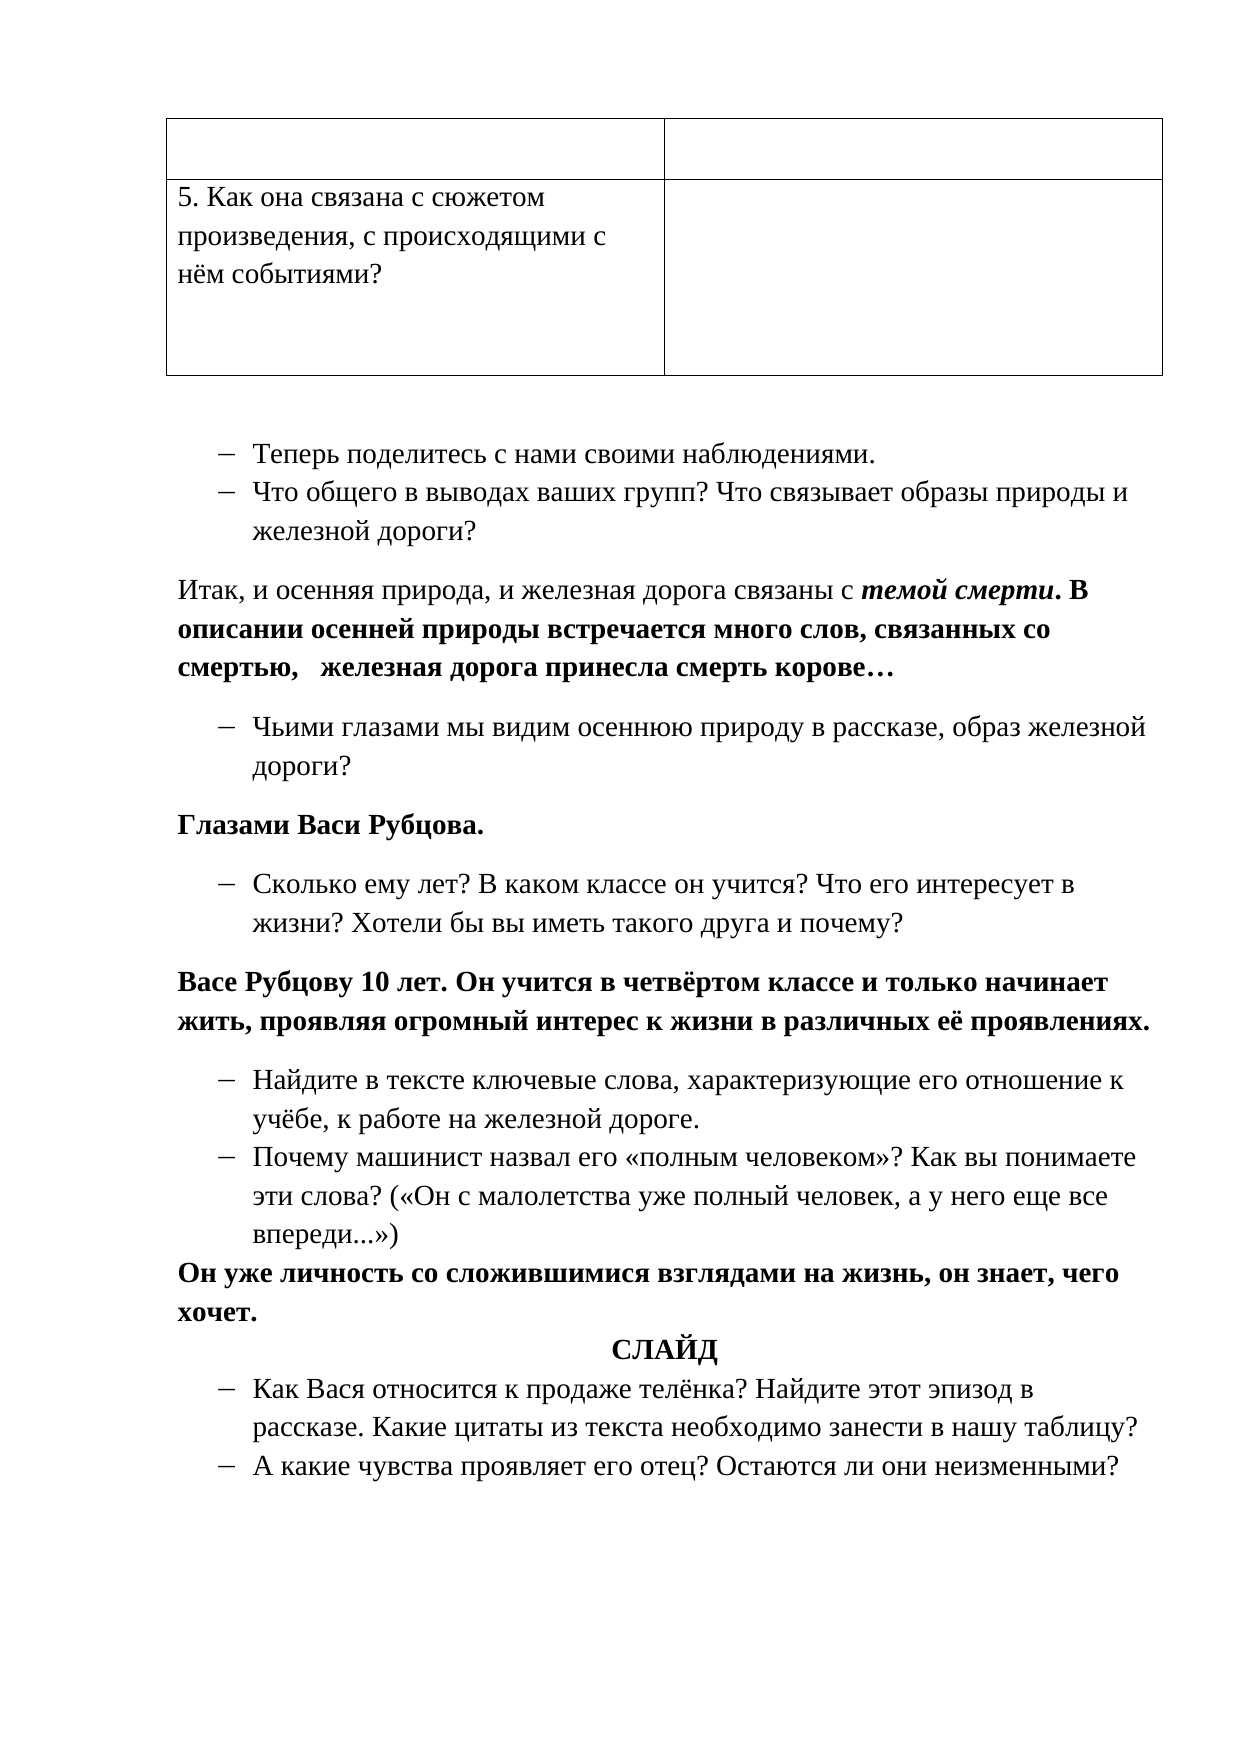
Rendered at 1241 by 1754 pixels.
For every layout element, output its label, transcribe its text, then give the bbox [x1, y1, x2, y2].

text Глазами Васи Рубцова. [177, 807, 1152, 841]
list Сколько ему лет? В каком классе он учится? Что его интересует в жизни? Хотели бы вы иметь такого друга и почему? [215, 866, 1152, 938]
table_cell [665, 119, 1162, 178]
text Васе Рубцову 10 лет. Он учится в четвёртом классе и только начинает жить, проявляя огромный интерес к жизни в различных её проявлениях. [177, 964, 1152, 1036]
list Что общего в выводах ваших групп? Что связывает образы природы и железной дороги? [215, 474, 1152, 547]
list Чьими глазами мы видим осеннюю природу в рассказе, образ железной дороги? [215, 709, 1152, 781]
text Итак, и осенняя природа, и железная дорога связаны с темой смерти. В описании осенней природы встречается много слов, связанных со смертью, железная дорога принесла смерть корове… [177, 572, 1152, 683]
list Почему машинист назвал его «полным человеком»? Как вы понимаете эти слова? («Он с малолетства уже полный человек, а у него еще все впереди...») [215, 1139, 1152, 1250]
table_cell [665, 180, 1162, 375]
list Теперь поделитесь с нами своими наблюдениями. [215, 436, 1152, 469]
list Он уже личность со сложившимися взглядами на жизнь, он знает, чего хочет. [177, 1255, 1152, 1327]
list Найдите в тексте ключевые слова, характеризующие его отношение к учёбе, к работе на железной дороге. [215, 1062, 1152, 1134]
list А какие чувства проявляет его отец? Остаются ли они неизменными? [215, 1448, 1152, 1482]
list СЛАЙД [177, 1332, 1152, 1366]
table_cell 5. Как она связана с сюжетом произведения, с происходящими с нём событиями? [167, 180, 664, 375]
list Как Вася относится к продаже телёнка? Найдите этот эпизод в рассказе. Какие цитаты из текста необходимо занести в нашу таблицу? [215, 1371, 1152, 1443]
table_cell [167, 119, 664, 178]
